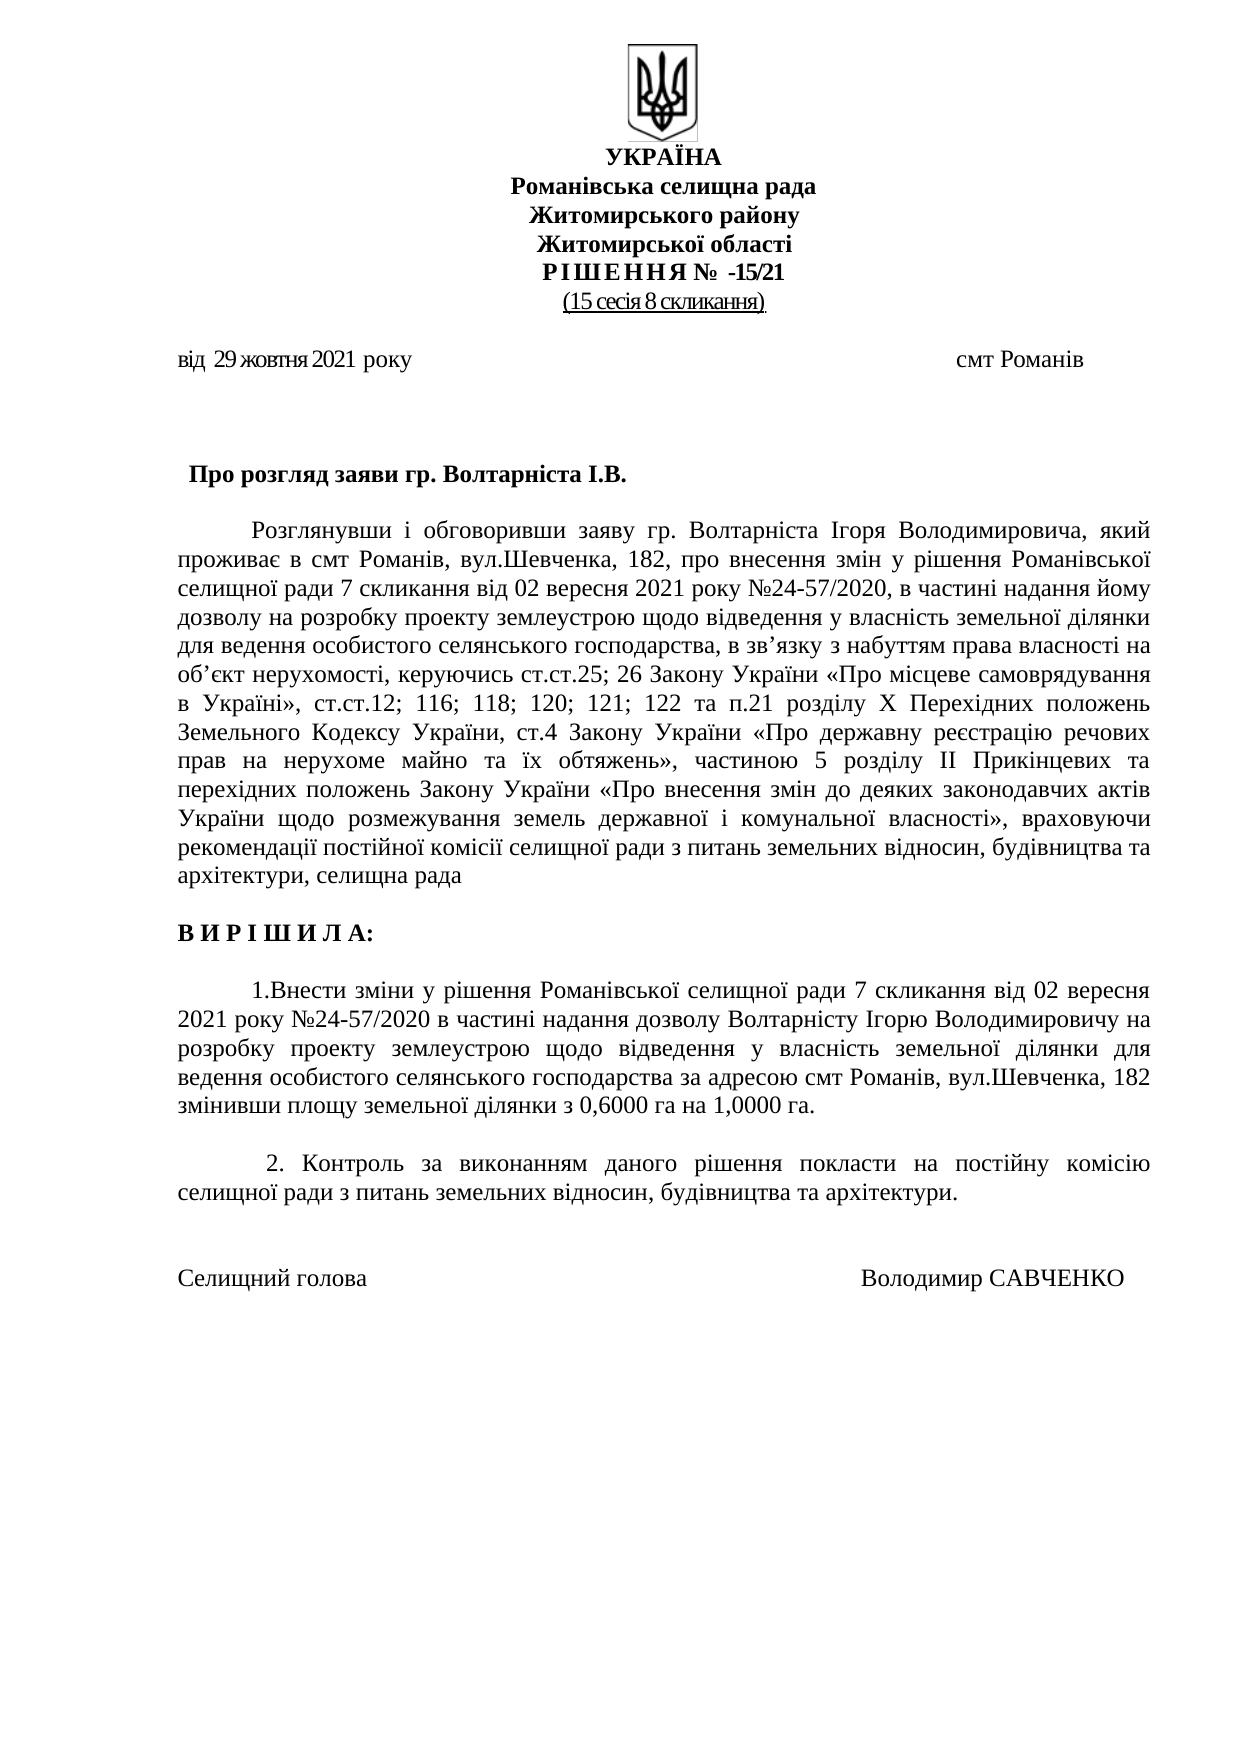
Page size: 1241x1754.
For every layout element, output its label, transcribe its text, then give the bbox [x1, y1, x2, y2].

text Романівська селищна рада [177, 171, 1149, 200]
text Житомирського району [177, 200, 1152, 229]
text (15 сесія 8 скликання) [177, 286, 1152, 315]
text Р І Ш Е Н Н Я № -15/21 [177, 257, 1152, 286]
text В И Р І Ш И Л А: [177, 918, 1152, 947]
text УКРАЇНА [177, 142, 1149, 171]
text Житомирської області [177, 229, 1152, 257]
text 1.Внести зміни у рішення Романівської селищної ради 7 скликання від 02 вересня 2021 року №24-57/2020 в частині надання дозволу Волтарністу Ігорю Володимировичу на розробку проекту землеустрою щодо відведення у власність земельної ділянки для ведення особистого селянського господарства за адресою смт Романів, вул.Шевченка, 182 змінивши площу земельної ділянки з 0,6000 га на 1,0000 га. [177, 975, 1152, 1119]
text Селищний голова Володимир САВЧЕНКО [177, 1263, 1152, 1292]
table_header Про розгляд заяви гр. Волтарніста І.В. [177, 459, 758, 515]
text 2. Контроль за виконанням даного рішення покласти на постійну комісію селищної ради з питань земельних відносин, будівництва та архітектури. [177, 1148, 1152, 1205]
picture [627, 44, 699, 143]
text Розглянувши і обговоривши заяву гр. Волтарніста Ігоря Володимировича, який проживає в смт Романів, вул.Шевченка, 182, про внесення змін у рішення Романівської селищної ради 7 скликання від 02 вересня 2021 року №24-57/2020, в частині надання йому дозволу на розробку проекту землеустрою щодо відведення у власність земельної ділянки для ведення особистого селянського господарства, в зв’язку з набуттям права власності на об’єкт нерухомості, керуючись ст.ст.25; 26 Закону України «Про місцеве самоврядування в Україні», ст.ст.12; 116; 118; 120; 121; 122 та п.21 розділу Х Перехідних положень Земельного Кодексу України, ст.4 Закону України «Про державну реєстрацію речових прав на нерухоме майно та їх обтяжень», частиною 5 розділу ІІ Прикінцевих та перехідних положень Закону України «Про внесення змін до деяких законодавчих актів України щодо розмежування земель державної і комунальної власності», враховуючи рекомендації постійної комісії селищної ради з питань земельних відносин, будівництва та архітектури, селищна рада [177, 515, 1152, 889]
text від 29 жовтня 2021 року смт Романів [177, 344, 1152, 372]
